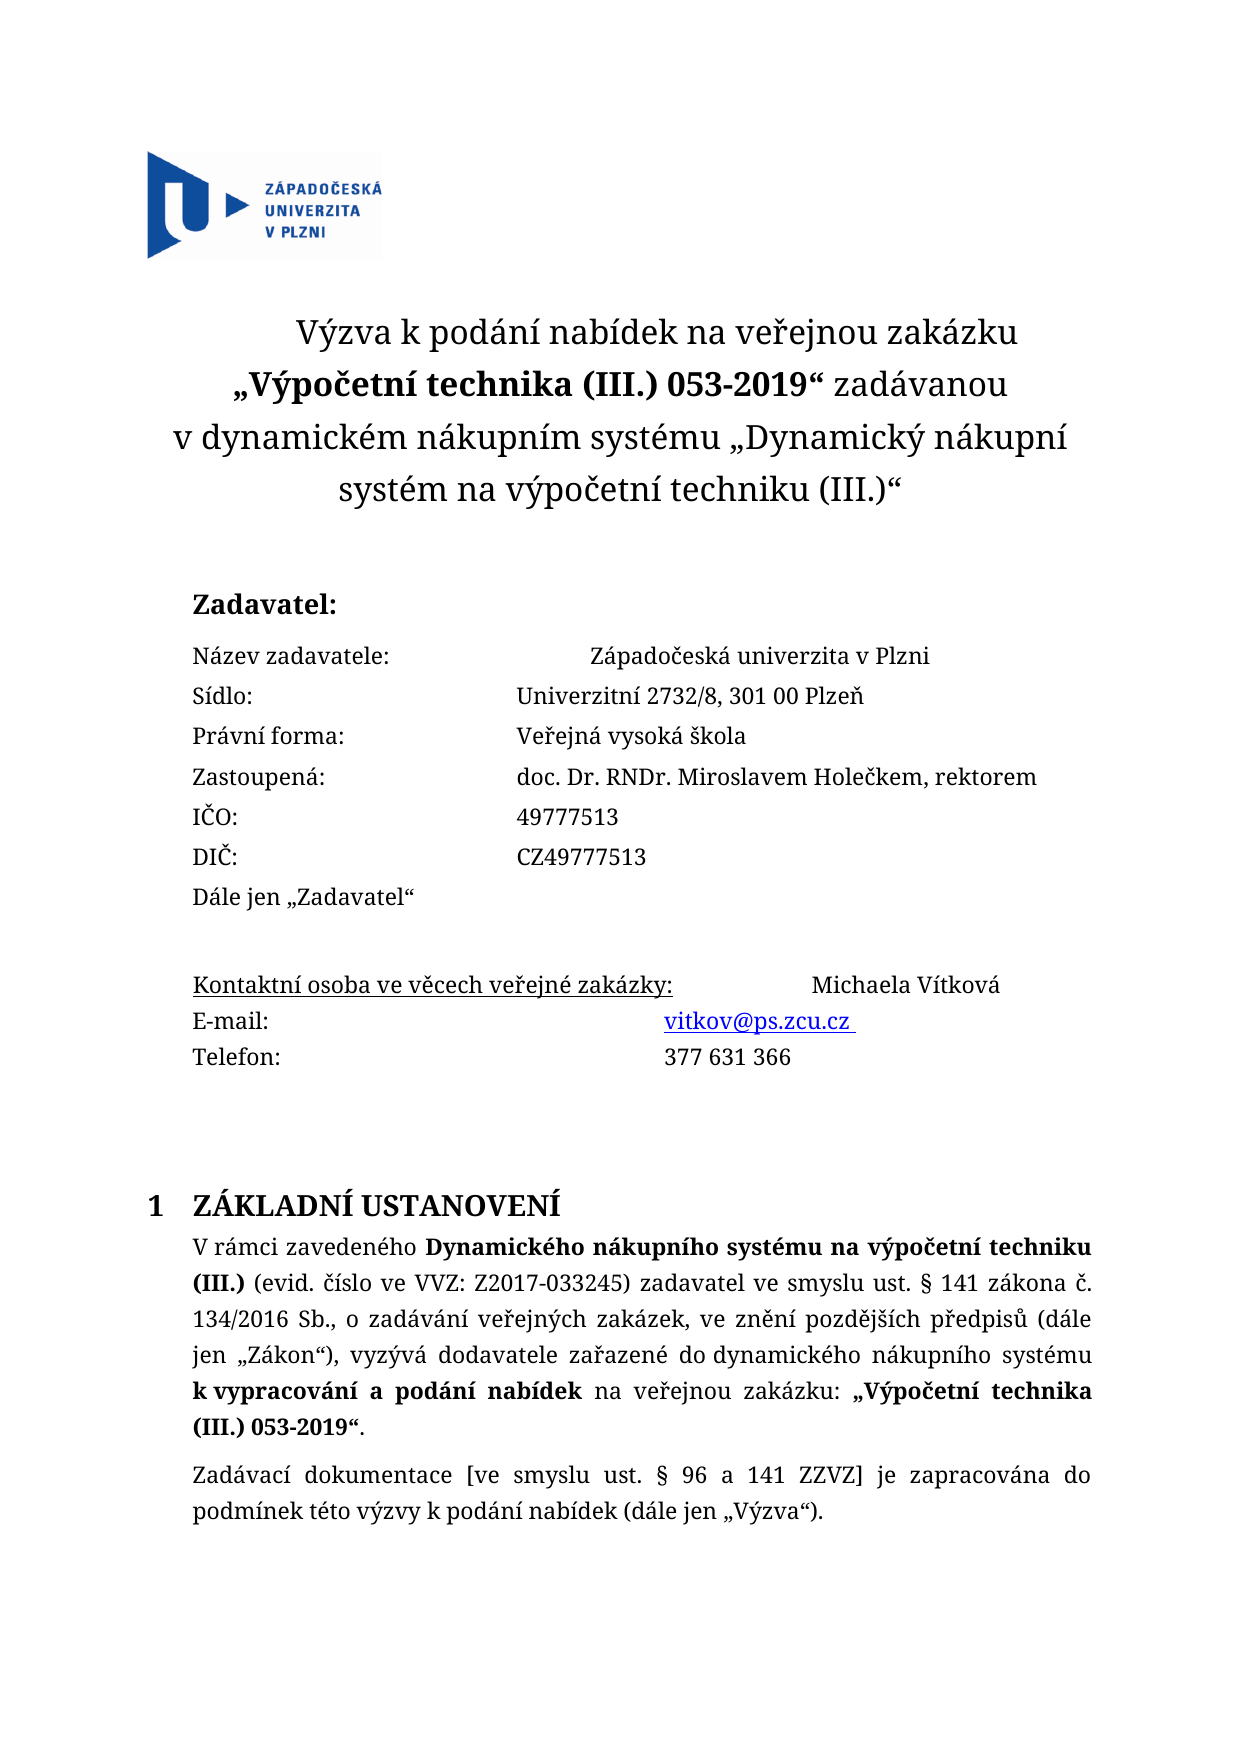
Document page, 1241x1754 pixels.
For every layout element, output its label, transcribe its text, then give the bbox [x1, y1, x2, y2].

text Kontaktní osoba ve věcech veřejné zakázky: Michaela Vítková [148, 969, 1093, 1001]
text DIČ: CZ49777513 [148, 841, 1093, 872]
text IČO: 49777513 [148, 801, 1093, 832]
text Zadavatel: [192, 585, 1093, 622]
text Právní forma: Veřejná vysoká škola [148, 720, 1093, 752]
picture [147, 151, 382, 259]
text Zastoupená: doc. Dr. RNDr. Miroslavem Holečkem, rektorem [192, 760, 1093, 792]
text Telefon: 377 631 366 [148, 1041, 1093, 1072]
text Dále jen „Zadavatel“ [148, 881, 1093, 912]
text Výzva k podání nabídek na veřejnou zakázku „Výpočetní technika (III.) 053-2019“ zadávanou v dynamickém nákupním systému „Dynamický nákupní systém na výpočetní techniku (III.)“ [148, 309, 1093, 511]
text V rámci zavedeného Dynamického nákupního systému na výpočetní techniku (III.) (evid. číslo ve VVZ: Z2017-033245) zadavatel ve smyslu ust. § 141 zákona č. 134/2016 Sb., o zadávání veřejných zakázek, ve znění pozdějších předpisů (dále jen „Zákon“), vyzývá dodavatele zařazené do dynamického nákupního systému k vypracování a podání nabídek na veřejnou zakázku: „Výpočetní technika (III.) 053-2019“. [192, 1231, 1093, 1442]
text Sídlo: Univerzitní 2732/8, 301 00 Plzeň [148, 680, 1093, 711]
subtitle 1 ZÁKLADNÍ USTANOVENÍ [148, 1185, 1093, 1225]
text Název zadavatele: Západočeská univerzita v Plzni [148, 640, 1093, 671]
text E-mail: vitkov@ps.zcu.cz [148, 1005, 1093, 1036]
text Zadávací dokumentace [ve smyslu ust. § 96 a 141 ZZVZ] je zapracována do podmínek této výzvy k podání nabídek (dále jen „Výzva“). [192, 1459, 1093, 1526]
